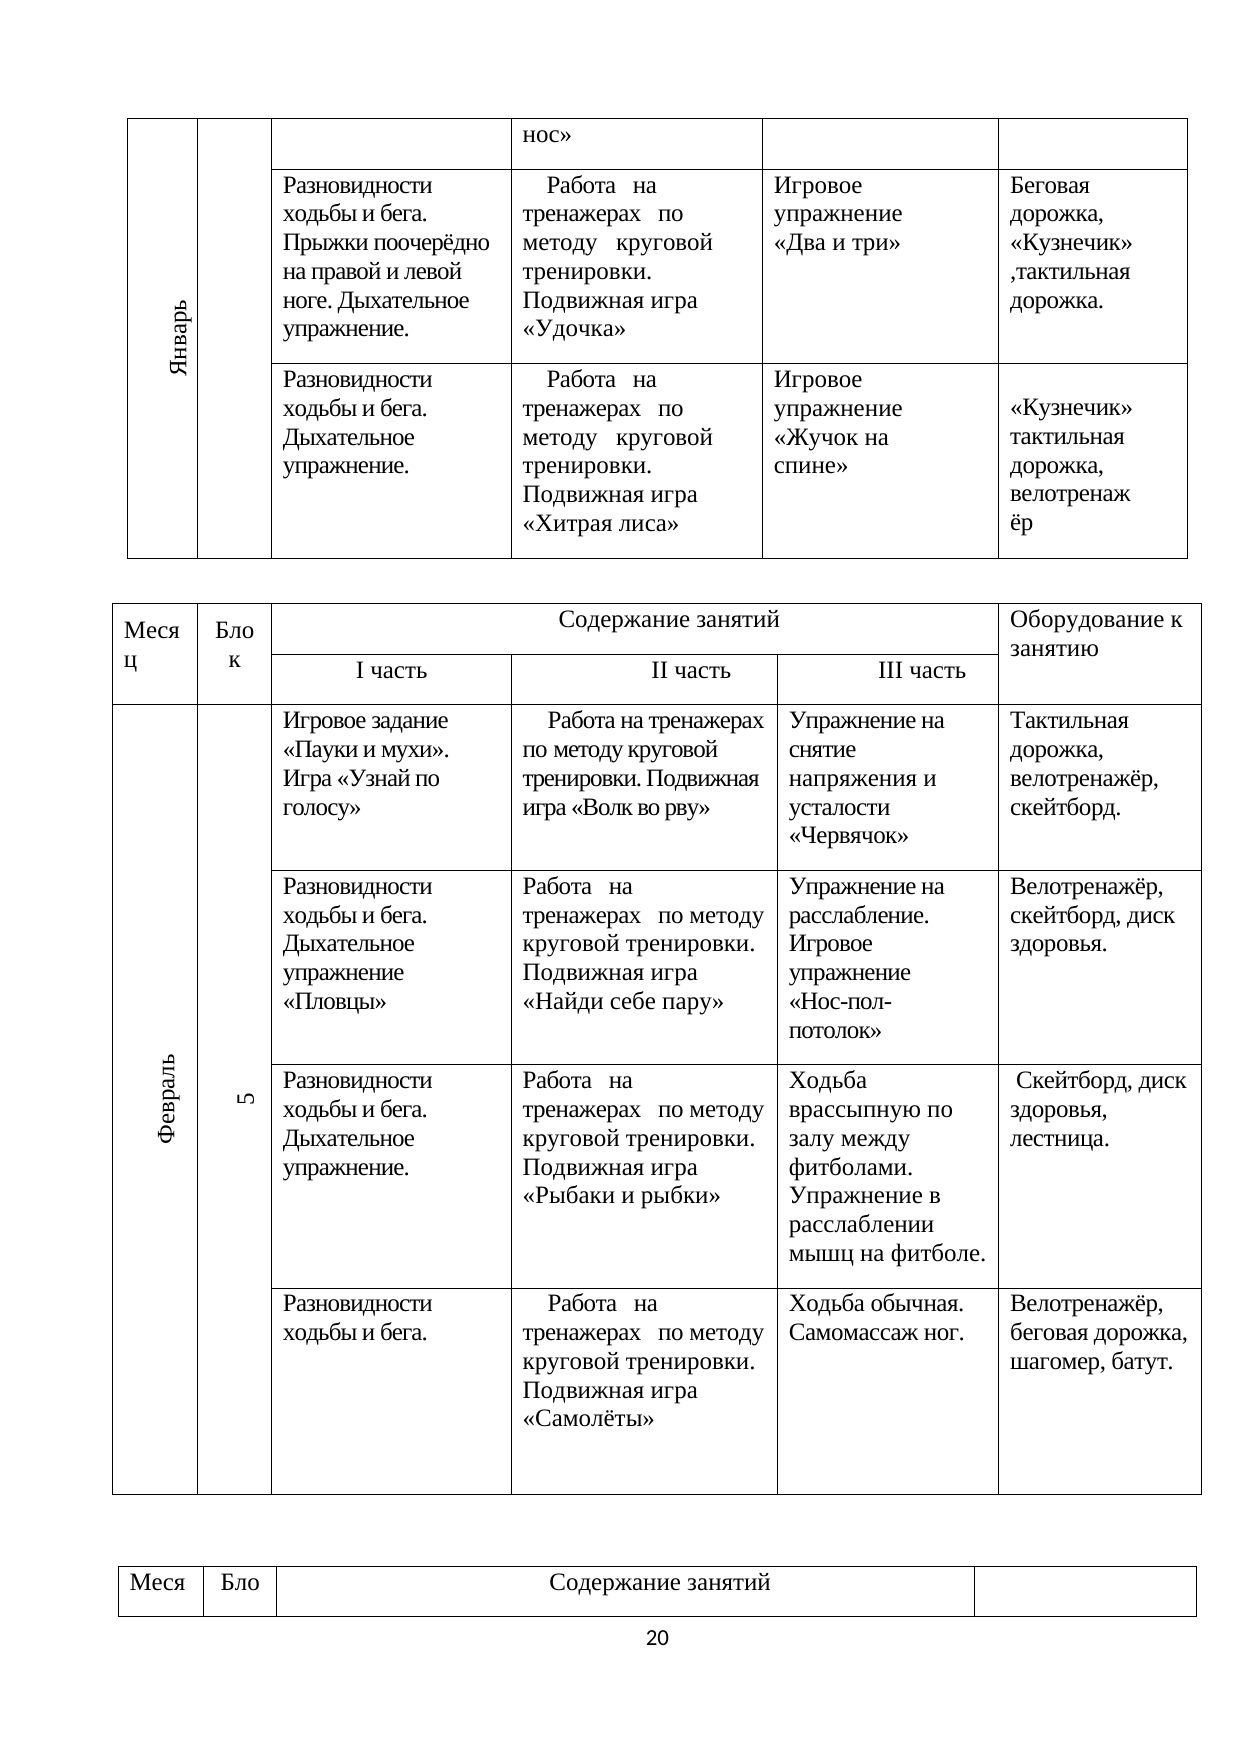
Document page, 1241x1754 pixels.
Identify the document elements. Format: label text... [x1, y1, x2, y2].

table_cell «Кузнечик» тактильная дорожка, велотренажёр [999, 364, 1187, 557]
table_cell Велотренажёр, беговая дорожка, шагомер, батут. [999, 1289, 1201, 1494]
table_header Блок [198, 604, 271, 704]
table_cell Работа на тренажерах по методу круговой тренировки. Подвижная игра «Рыбаки и рыбки» [512, 1065, 777, 1287]
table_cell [763, 119, 998, 169]
table_cell II часть [512, 655, 777, 704]
table_cell Работа на тренажерах по методу круговой тренировки. Подвижная игра «Найди себе пару» [512, 871, 777, 1064]
table_cell Тактильная дорожка, велотренажёр, скейтборд. [999, 705, 1201, 870]
table_cell Ходьба обычная. Самомассаж ног. [778, 1289, 998, 1494]
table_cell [272, 119, 511, 169]
table_header Содержание занятий [277, 1567, 974, 1616]
table_cell Беговая дорожка, «Кузнечик»,тактильная дорожка. [999, 170, 1187, 363]
table_cell Разновидности ходьбы и бега. Дыхательное упражнение «Пловцы» [272, 871, 511, 1064]
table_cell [512, 119, 762, 169]
table_cell 5 [198, 705, 271, 1494]
table_cell III часть [778, 655, 998, 704]
table_header [975, 1567, 1196, 1616]
table_cell Разновидности ходьбы и бега. [272, 1289, 511, 1494]
table_cell Велотренажёр, скейтборд, диск здоровья. [999, 871, 1201, 1064]
table_cell I часть [272, 655, 511, 704]
table_header Содержание занятий [272, 604, 998, 654]
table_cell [999, 119, 1187, 169]
table_header Оборудование к занятию [999, 604, 1201, 704]
table_cell Игровое упражнение «Два и три» [763, 170, 998, 363]
table_cell Разновидности ходьбы и бега. Дыхательное упражнение. [272, 1065, 511, 1287]
table_cell Упражнение на снятие напряжения и усталости «Червячок» [778, 705, 998, 870]
table_cell Упражнение на расслабление. Игровое упражнение «Нос-пол-потолок» [778, 871, 998, 1064]
table_cell Ходьба врассыпную по залу между фитболами. Упражнение в расслаблении мышц на фитболе. [778, 1065, 998, 1287]
table_cell Февраль [113, 705, 197, 1494]
table_cell Работа на тренажерах по методу круговой тренировки. Подвижная игра «Хитрая лиса» [512, 364, 762, 557]
table_header Блок [204, 1567, 276, 1616]
table_cell Работа на тренажерах по методу круговой тренировки. Подвижная игра «Самолёты» [512, 1289, 777, 1494]
table_header Месяц [119, 1567, 203, 1616]
table_header Месяц [113, 604, 197, 704]
table_cell Разновидности ходьбы и бега. Дыхательное упражнение. [272, 364, 511, 557]
table_cell Разновидности ходьбы и бега. Прыжки поочерёдно на правой и левой ноге. Дыхательное упражнение. [272, 170, 511, 363]
table_cell Работа на тренажерах по методу круговой тренировки. Подвижная игра «Удочка» [512, 170, 762, 363]
table_cell Скейтборд, диск здоровья, лестница. [999, 1065, 1201, 1287]
table_cell Игровое упражнение «Жучок на спине» [763, 364, 998, 557]
table_cell Работа на тренажерах по методу круговой тренировки. Подвижная игра «Волк во рву» [512, 705, 777, 870]
table_cell Игровое задание «Пауки и мухи». Игра «Узнай по голосу» [272, 705, 511, 870]
